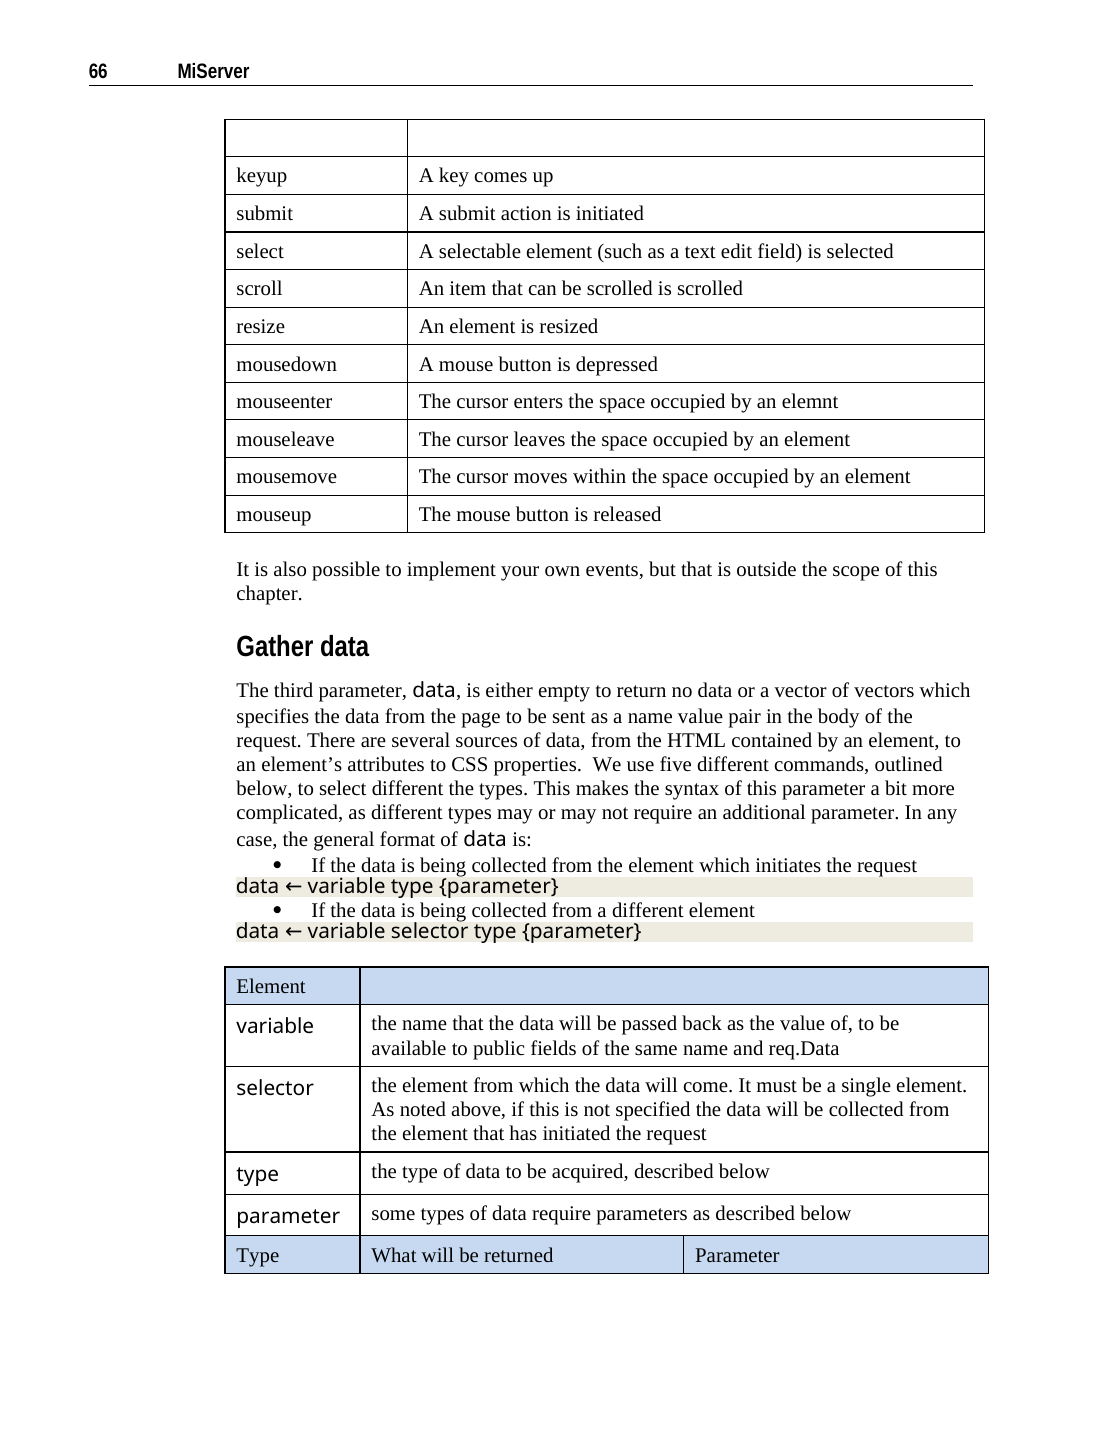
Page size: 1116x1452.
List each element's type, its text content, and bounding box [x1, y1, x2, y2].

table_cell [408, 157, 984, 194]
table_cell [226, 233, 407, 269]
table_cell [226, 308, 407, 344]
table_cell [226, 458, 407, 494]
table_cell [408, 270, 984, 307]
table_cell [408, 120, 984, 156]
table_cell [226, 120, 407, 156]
text It is also possible to implement your own events, but that is outside the scope of this chapter. [236, 557, 973, 605]
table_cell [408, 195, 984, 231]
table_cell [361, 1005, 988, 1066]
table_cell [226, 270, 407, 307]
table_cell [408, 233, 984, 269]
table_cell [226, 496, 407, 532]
text data ← variable selector type {parameter} [236, 922, 973, 942]
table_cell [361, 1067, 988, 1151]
text data ← variable type {parameter} [236, 877, 973, 897]
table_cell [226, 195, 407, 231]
subtitle Gather data [236, 629, 973, 663]
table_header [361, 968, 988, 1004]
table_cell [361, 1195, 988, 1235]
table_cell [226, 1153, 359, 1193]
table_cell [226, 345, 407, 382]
text The third parameter, data, is either empty to return no data or a vector of vectors which specifies the data from the page to be sent as a name value pair in the body of the request. There are several sources of data, from the HTML contained by an element, to an element’s attributes to CSS properties. We use five different commands, outlined below, to select different the types. This makes the syntax of this parameter a bit more complicated, as different types may or may not require an additional parameter. In any case, the general format of data is: [236, 675, 973, 853]
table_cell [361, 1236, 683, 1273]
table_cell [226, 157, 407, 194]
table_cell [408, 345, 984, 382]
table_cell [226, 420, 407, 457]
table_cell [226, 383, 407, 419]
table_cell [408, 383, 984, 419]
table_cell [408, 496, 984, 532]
list If the data is being collected from the element which initiates the request [274, 853, 973, 877]
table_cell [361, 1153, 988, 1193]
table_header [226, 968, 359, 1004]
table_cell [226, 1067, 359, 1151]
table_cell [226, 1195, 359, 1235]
list If the data is being collected from a different element [274, 897, 973, 922]
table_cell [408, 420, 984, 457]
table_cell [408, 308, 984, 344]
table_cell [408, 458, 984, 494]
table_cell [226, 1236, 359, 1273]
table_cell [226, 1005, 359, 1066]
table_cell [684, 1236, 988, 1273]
